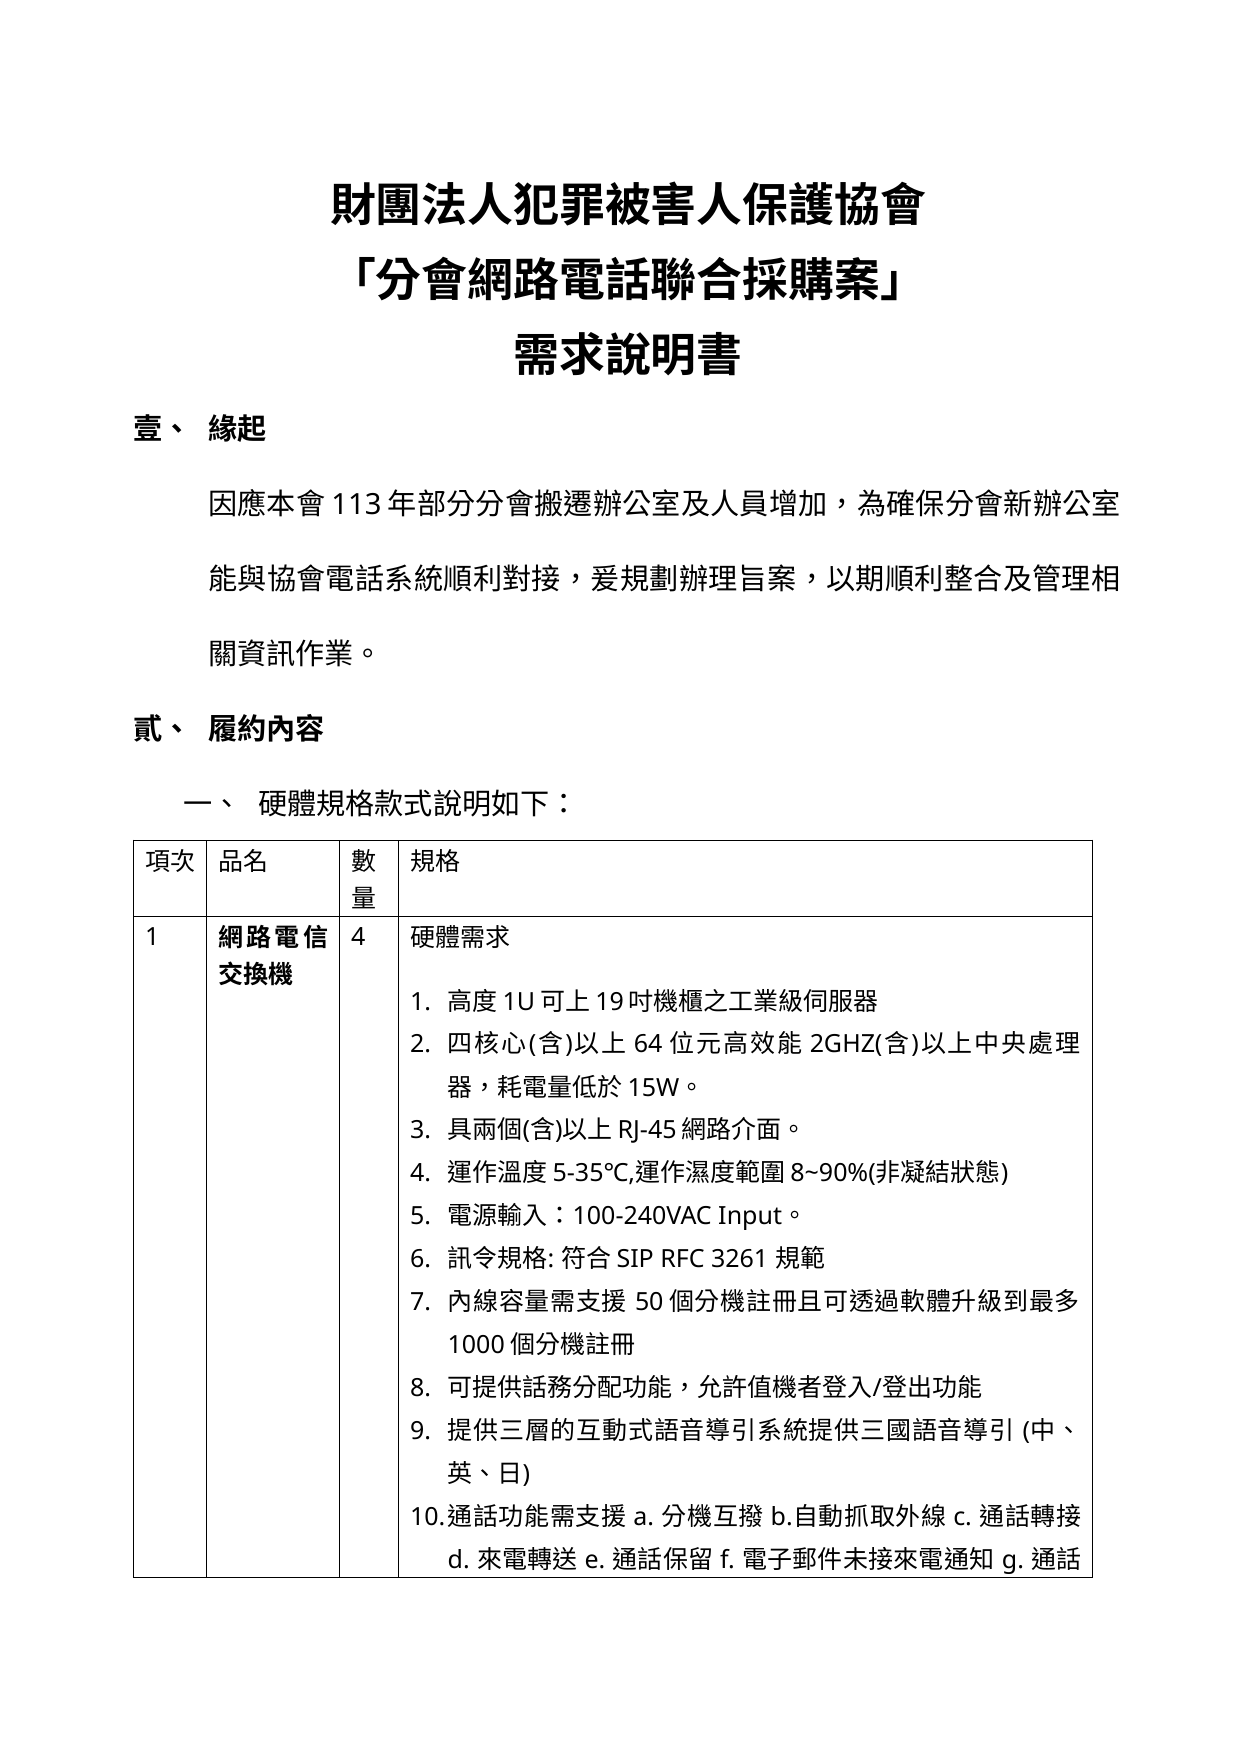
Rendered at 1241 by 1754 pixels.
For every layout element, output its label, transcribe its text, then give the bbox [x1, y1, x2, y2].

text 「分會網路電話聯合採購案」 [133, 239, 1122, 314]
table_cell 網路電信交換機 [207, 917, 339, 1577]
list 緣起 [133, 389, 1122, 464]
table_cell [399, 917, 1092, 1577]
list 因應本會113年部分分會搬遷辦公室及人員增加，為確保分會新辦公室能與協會電話系統順利對接，爰規劃辦理旨案，以期順利整合及管理相關資訊作業。 [208, 464, 1122, 689]
table_header 數量 [340, 841, 398, 916]
table_cell 4 [340, 917, 398, 1577]
list 履約內容 [133, 689, 1122, 764]
table_cell 1 [134, 917, 206, 1577]
text 需求說明書 [133, 314, 1122, 389]
table_header 規格 [399, 841, 1092, 916]
list 硬體規格款式說明如下： [183, 764, 1122, 839]
table_header 品名 [207, 841, 339, 916]
table_header 項次 [134, 841, 206, 916]
text 財團法人犯罪被害人保護協會 [133, 164, 1122, 239]
